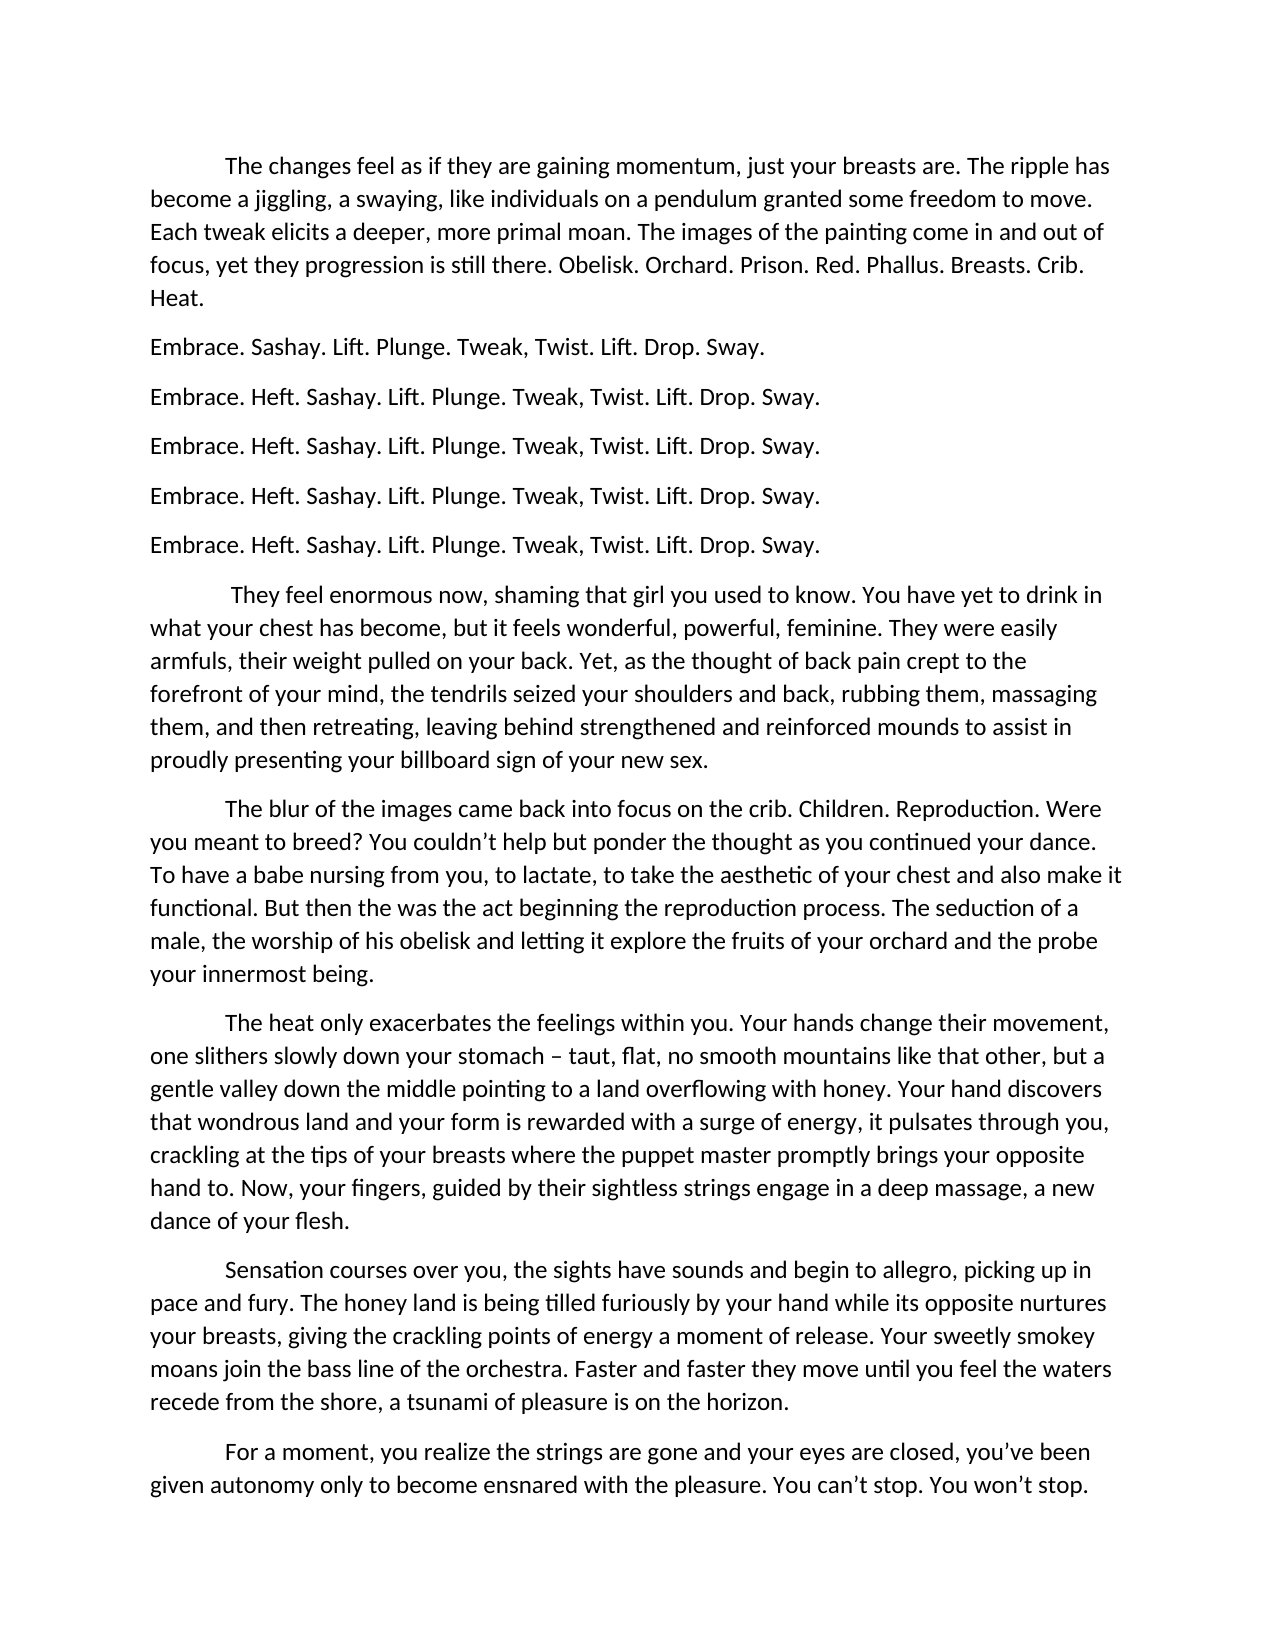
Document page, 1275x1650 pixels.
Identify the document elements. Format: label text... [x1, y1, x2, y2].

text Embrace. Heft. Sashay. Lift. Plunge. Tweak, Twist. Lift. Drop. Sway. [150, 430, 1125, 461]
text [150, 1436, 1125, 1499]
text The changes feel as if they are gaining momentum, just your breasts are. The ripple has become a jiggling, a swaying, like individuals on a pendulum granted some freedom to move. Each tweak elicits a deeper, more primal moan. The images of the painting come in and out of focus, yet they progression is still there. Obelisk. Orchard. Prison. Red. Phallus. Breasts. Crib. Heat. [150, 150, 1125, 312]
text The heat only exacerbates the feelings within you. Your hands change their movement, one slithers slowly down your stomach – taut, flat, no smooth mountains like that other, but a gentle valley down the middle pointing to a land overflowing with honey. Your hand discovers that wondrous land and your form is rewarded with a surge of energy, it pulsates through you, crackling at the tips of your breasts where the puppet master promptly brings your opposite hand to. Now, your fingers, guided by their sightless strings engage in a deep massage, a new dance of your flesh. [150, 1007, 1125, 1236]
text They feel enormous now, shaming that girl you used to know. You have yet to drink in what your chest has become, but it feels wonderful, powerful, feminine. They were easily armfuls, their weight pulled on your back. Yet, as the thought of back pain crept to the forefront of your mind, the tendrils seized your shoulders and back, rubbing them, massaging them, and then retreating, leaving behind strengthened and reinforced mounds to assist in proudly presenting your billboard sign of your new sex. [150, 579, 1125, 774]
text Embrace. Sashay. Lift. Plunge. Tweak, Twist. Lift. Drop. Sway. [150, 331, 1125, 362]
text The blur of the images came back into focus on the crib. Children. Reproduction. Were you meant to breed? You couldn’t help but ponder the thought as you continued your dance. To have a babe nursing from you, to lactate, to take the aesthetic of your chest and also make it functional. But then the was the act beginning the reproduction process. The seduction of a male, the worship of his obelisk and letting it explore the fruits of your orchard and the probe your innermost being. [150, 793, 1125, 988]
text Embrace. Heft. Sashay. Lift. Plunge. Tweak, Twist. Lift. Drop. Sway. [150, 480, 1125, 511]
text Embrace. Heft. Sashay. Lift. Plunge. Tweak, Twist. Lift. Drop. Sway. [150, 381, 1125, 411]
text Sensation courses over you, the sights have sounds and begin to allegro, picking up in pace and fury. The honey land is being tilled furiously by your hand while its opposite nurtures your breasts, giving the crackling points of energy a moment of release. Your sweetly smokey moans join the bass line of the orchestra. Faster and faster they move until you feel the waters recede from the shore, a tsunami of pleasure is on the horizon. [150, 1254, 1125, 1417]
text Embrace. Heft. Sashay. Lift. Plunge. Tweak, Twist. Lift. Drop. Sway. [150, 529, 1125, 560]
